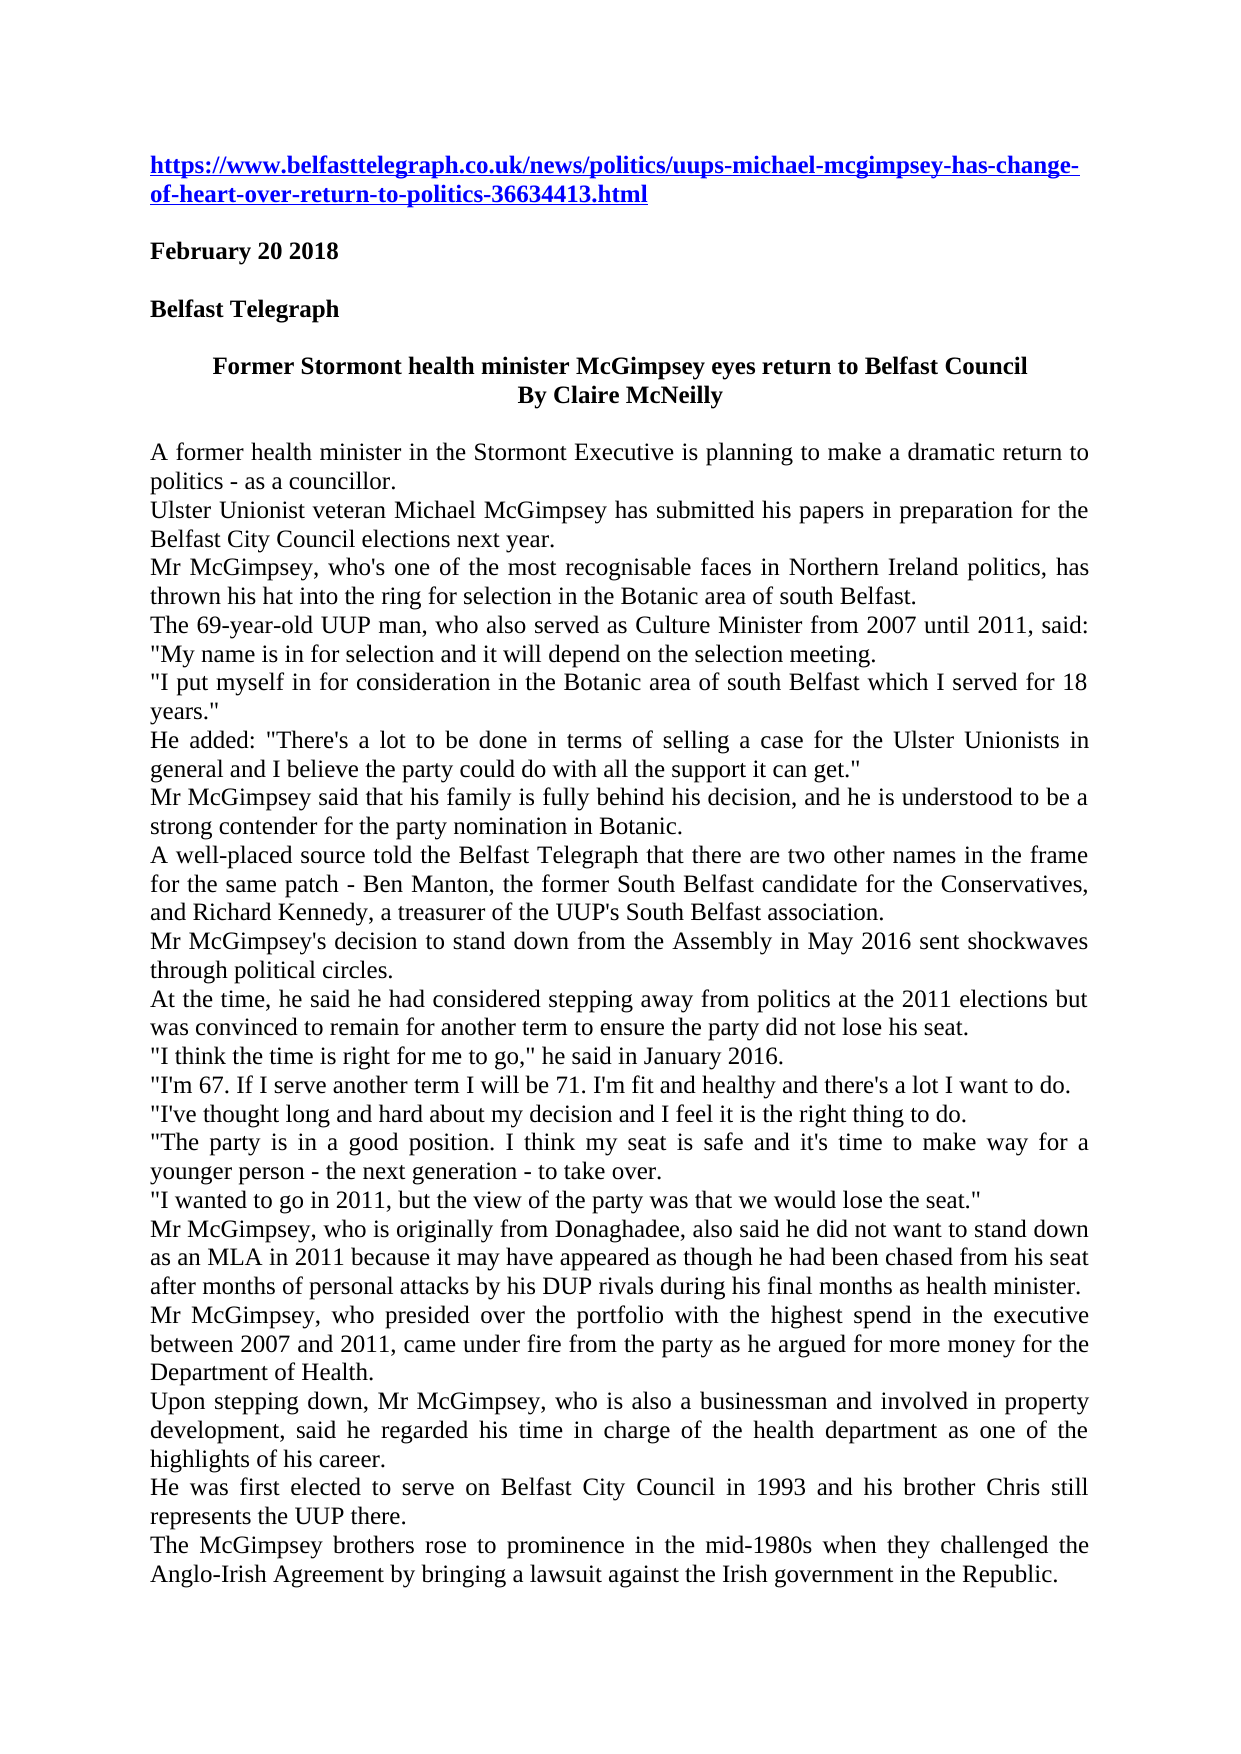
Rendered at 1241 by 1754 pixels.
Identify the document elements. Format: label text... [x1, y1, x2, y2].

text February 20 2018 [150, 236, 1090, 265]
text Ulster Unionist veteran Michael McGimpsey has submitted his papers in preparation for the Belfast City Council elections next year. [150, 495, 1090, 552]
text "The party is in a good position. I think my seat is safe and it's time to make way for a younger person - the next generation - to take over. [150, 1127, 1090, 1185]
text "I put myself in for consideration in the Botanic area of south Belfast which I served for 18 years." [150, 667, 1090, 725]
text Mr McGimpsey, who presided over the portfolio with the highest spend in the executive between 2007 and 2011, came under fire from the party as he argued for more money for the Department of Health. [150, 1300, 1090, 1386]
text Upon stepping down, Mr McGimpsey, who is also a businessman and involved in property development, said he regarded his time in charge of the health department as one of the highlights of his career. [150, 1386, 1090, 1472]
text Belfast Telegraph [150, 294, 1090, 322]
text Mr McGimpsey, who's one of the most recognisable faces in Northern Ireland politics, has thrown his hat into the ring for selection in the Botanic area of south Belfast. [150, 552, 1090, 610]
text https://www.belfasttelegraph.co.uk/news/politics/uups-michael-mcgimpsey-has-change-of-heart-over-return-to-politics-36634413.html [150, 150, 1090, 207]
text The 69-year-old UUP man, who also served as Culture Minister from 2007 until 2011, said: "My name is in for selection and it will depend on the selection meeting. [150, 610, 1090, 667]
text He was first elected to serve on Belfast City Council in 1993 and his brother Chris still represents the UUP there. [150, 1472, 1090, 1530]
text He added: "There's a lot to be done in terms of selling a case for the Ulster Unionists in general and I believe the party could do with all the support it can get." [150, 725, 1090, 782]
text "I wanted to go in 2011, but the view of the party was that we would lose the seat." [150, 1185, 1090, 1214]
text "I've thought long and hard about my decision and I feel it is the right thing to do. [150, 1099, 1090, 1127]
text By Claire McNeilly [150, 380, 1090, 409]
text Mr McGimpsey said that his family is fully behind his decision, and he is understood to be a strong contender for the party nomination in Botanic. [150, 782, 1090, 840]
text Mr McGimpsey's decision to stand down from the Assembly in May 2016 sent shockwaves through political circles. [150, 926, 1090, 984]
text "I'm 67. If I serve another term I will be 71. I'm fit and healthy and there's a lot I want to do. [150, 1070, 1090, 1099]
text Former Stormont health minister McGimpsey eyes return to Belfast Council [150, 351, 1090, 380]
text The McGimpsey brothers rose to prominence in the mid-1980s when they challenged the Anglo-Irish Agreement by bringing a lawsuit against the Irish government in the Republic. [150, 1530, 1090, 1587]
text Mr McGimpsey, who is originally from Donaghadee, also said he did not want to stand down as an MLA in 2011 because it may have appeared as though he had been chased from his seat after months of personal attacks by his DUP rivals during his final months as health minister. [150, 1214, 1090, 1300]
text A well-placed source told the Belfast Telegraph that there are two other names in the frame for the same patch - Ben Manton, the former South Belfast candidate for the Conservatives, and Richard Kennedy, a treasurer of the UUP's South Belfast association. [150, 840, 1090, 926]
text "I think the time is right for me to go," he said in January 2016. [150, 1041, 1090, 1070]
text A former health minister in the Stormont Executive is planning to make a dramatic return to politics - as a councillor. [150, 437, 1090, 495]
text At the time, he said he had considered stepping away from politics at the 2011 elections but was convinced to remain for another term to ensure the party did not lose his seat. [150, 984, 1090, 1041]
